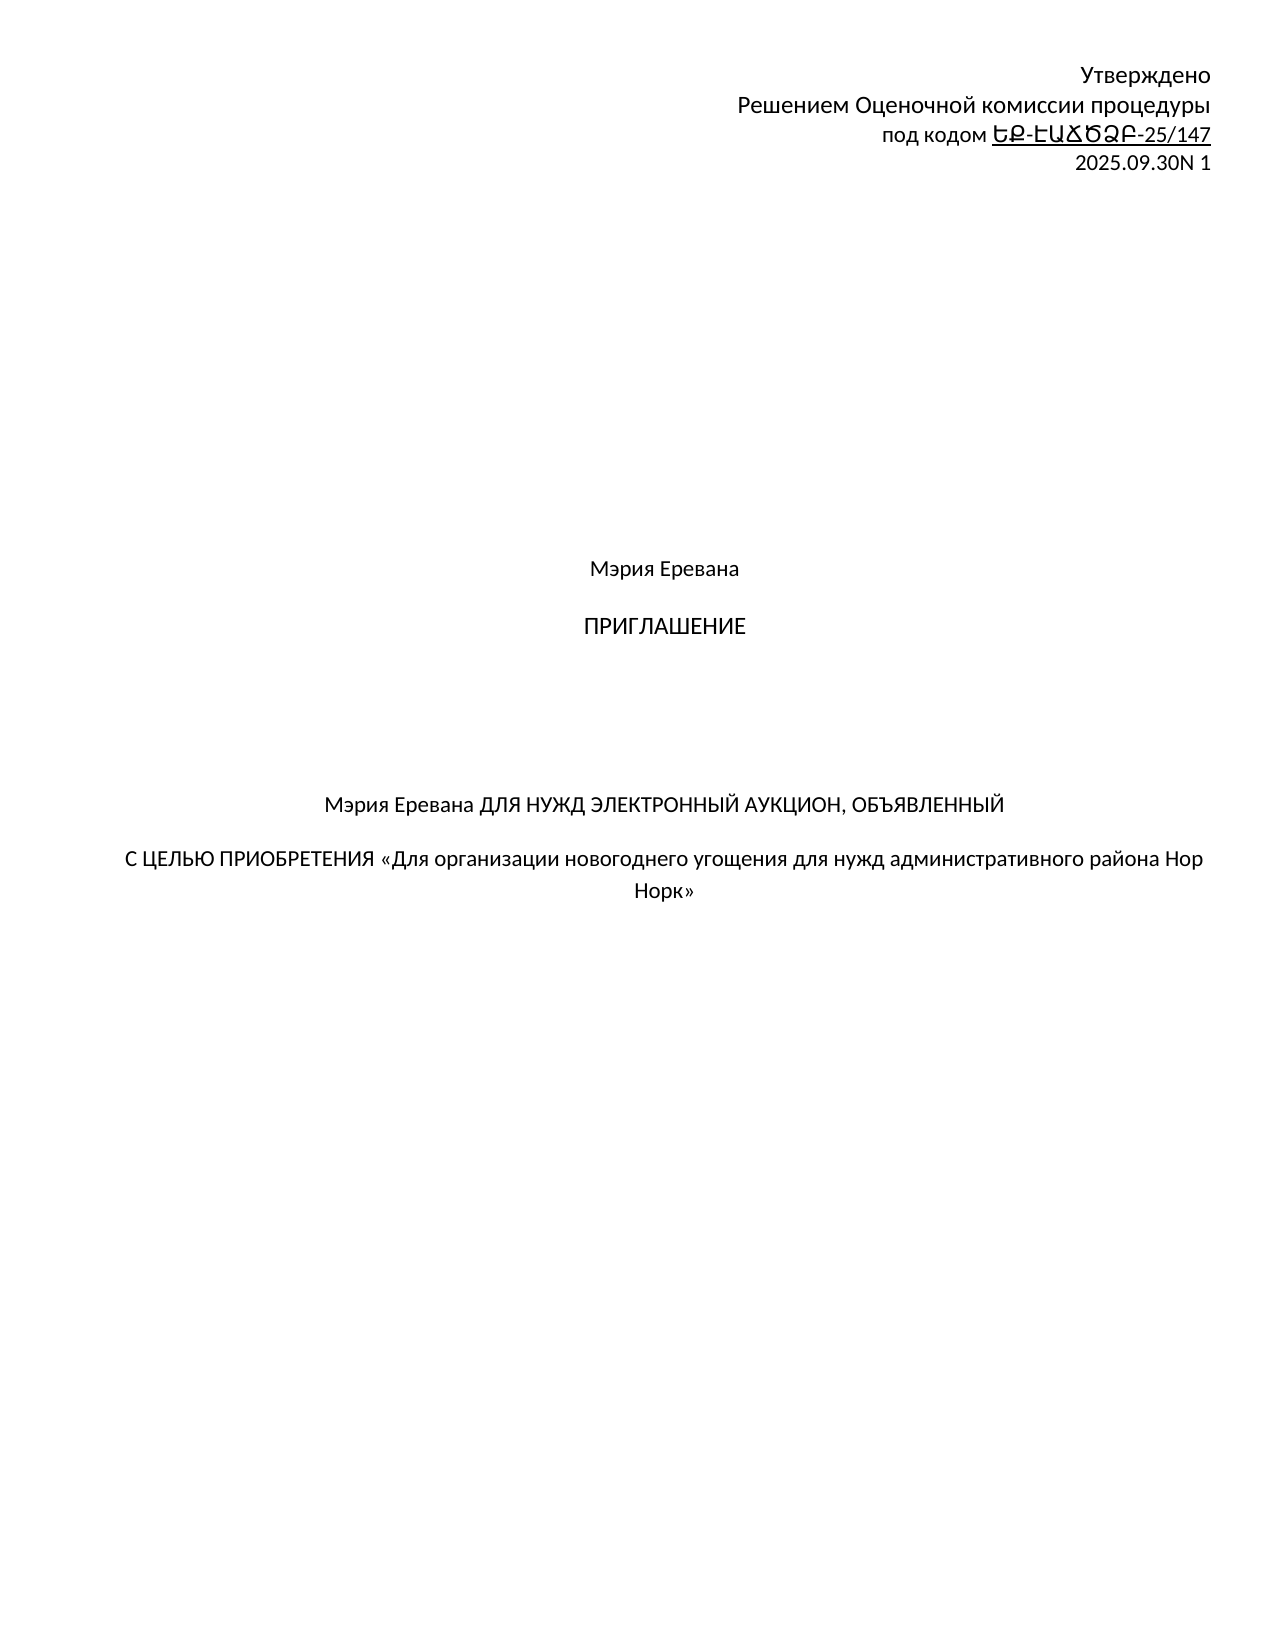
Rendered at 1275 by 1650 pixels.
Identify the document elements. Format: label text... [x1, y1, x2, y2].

text Мэрия Еревана [118, 554, 1211, 582]
text С ЦЕЛЬЮ ПРИОБРЕТЕНИЯ «Для организации новогоднего угощения для нужд административного района Нор Норк» [118, 844, 1211, 904]
text Решением Оценочной комиссии процедуры [118, 89, 1211, 120]
text Мэрия Еревана ДЛЯ НУЖД ЭЛЕКТРОННЫЙ АУКЦИОН, ОБЪЯВЛЕННЫЙ [118, 791, 1211, 819]
text под кодом ԵՔ-ԷԱՃԾՁԲ-25/147 2025.09.30 N 1 [118, 120, 1211, 176]
text Утверждено [118, 59, 1211, 89]
text ПРИГЛАШЕНИЕ [118, 610, 1212, 641]
